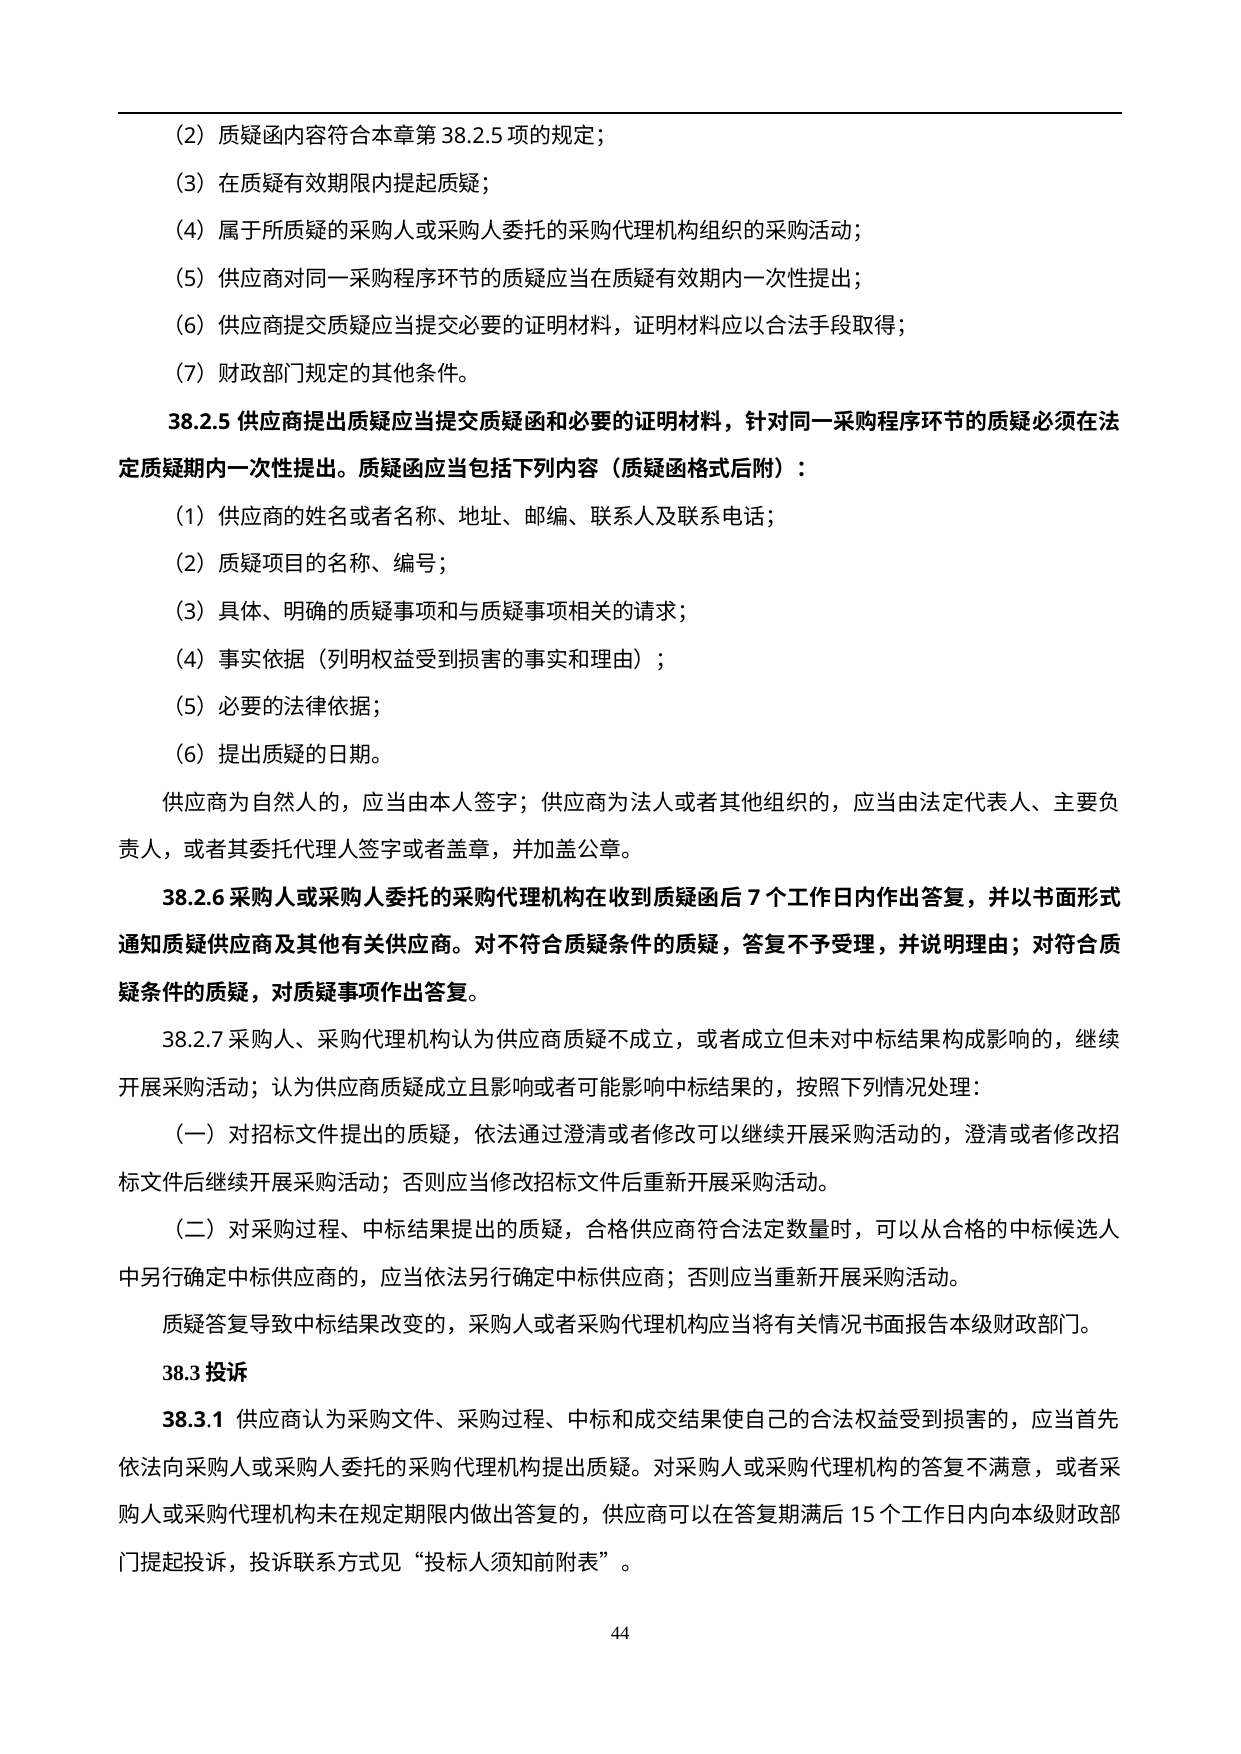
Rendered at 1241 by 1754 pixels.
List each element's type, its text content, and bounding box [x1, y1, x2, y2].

text （5）必要的法律依据； [118, 689, 1122, 721]
text 38.3投诉 [118, 1355, 1122, 1386]
text （6）供应商提交质疑应当提交必要的证明材料，证明材料应以合法手段取得； [118, 308, 1122, 340]
text 供应商为自然人的，应当由本人签字；供应商为法人或者其他组织的，应当由法定代表人、主要负责人，或者其委托代理人签字或者盖章，并加盖公章。 [118, 784, 1122, 864]
text （5）供应商对同一采购程序环节的质疑应当在质疑有效期内一次性提出； [118, 261, 1122, 293]
text （4）属于所质疑的采购人或采购人委托的采购代理机构组织的采购活动； [118, 213, 1122, 245]
text （一）对招标文件提出的质疑，依法通过澄清或者修改可以继续开展采购活动的，澄清或者修改招标文件后继续开展采购活动；否则应当修改招标文件后重新开展采购活动。 [118, 1117, 1122, 1196]
text （二）对采购过程、中标结果提出的质疑，合格供应商符合法定数量时，可以从合格的中标候选人中另行确定中标供应商的，应当依法另行确定中标供应商；否则应当重新开展采购活动。 [118, 1212, 1122, 1291]
text 38.2.7采购人、采购代理机构认为供应商质疑不成立，或者成立但未对中标结果构成影响的，继续开展采购活动；认为供应商质疑成立且影响或者可能影响中标结果的，按照下列情况处理： [118, 1022, 1122, 1101]
text （6）提出质疑的日期。 [118, 737, 1122, 769]
text 38.3.1 供应商认为采购文件、采购过程、中标和成交结果使自己的合法权益受到损害的，应当首先依法向采购人或采购人委托的采购代理机构提出质疑。对采购人或采购代理机构的答复不满意，或者采购人或采购代理机构未在规定期限内做出答复的，供应商可以在答复期满后15个工作日内向本级财政部门提起投诉，投诉联系方式见“投标人须知前附表”。 [118, 1402, 1122, 1577]
text 38.2.6采购人或采购人委托的采购代理机构在收到质疑函后7个工作日内作出答复，并以书面形式通知质疑供应商及其他有关供应商。对不符合质疑条件的质疑，答复不予受理，并说明理由；对符合质疑条件的质疑，对质疑事项作出答复。 [118, 879, 1122, 1006]
text （2）质疑项目的名称、编号； [118, 546, 1122, 578]
text 38.2.5 供应商提出质疑应当提交质疑函和必要的证明材料，针对同一采购程序环节的质疑必须在法定质疑期内一次性提出。质疑函应当包括下列内容（质疑函格式后附）： [118, 404, 1122, 483]
text （7）财政部门规定的其他条件。 [118, 356, 1122, 388]
text （1）供应商的姓名或者名称、地址、邮编、联系人及联系电话； [118, 499, 1122, 531]
text 质疑答复导致中标结果改变的，采购人或者采购代理机构应当将有关情况书面报告本级财政部门。 [118, 1307, 1122, 1339]
text （2）质疑函内容符合本章第38.2.5项的规定； [118, 118, 1122, 150]
text （4）事实依据（列明权益受到损害的事实和理由）； [118, 642, 1122, 673]
text （3）具体、明确的质疑事项和与质疑事项相关的请求； [118, 594, 1122, 626]
text （3）在质疑有效期限内提起质疑； [118, 166, 1122, 197]
